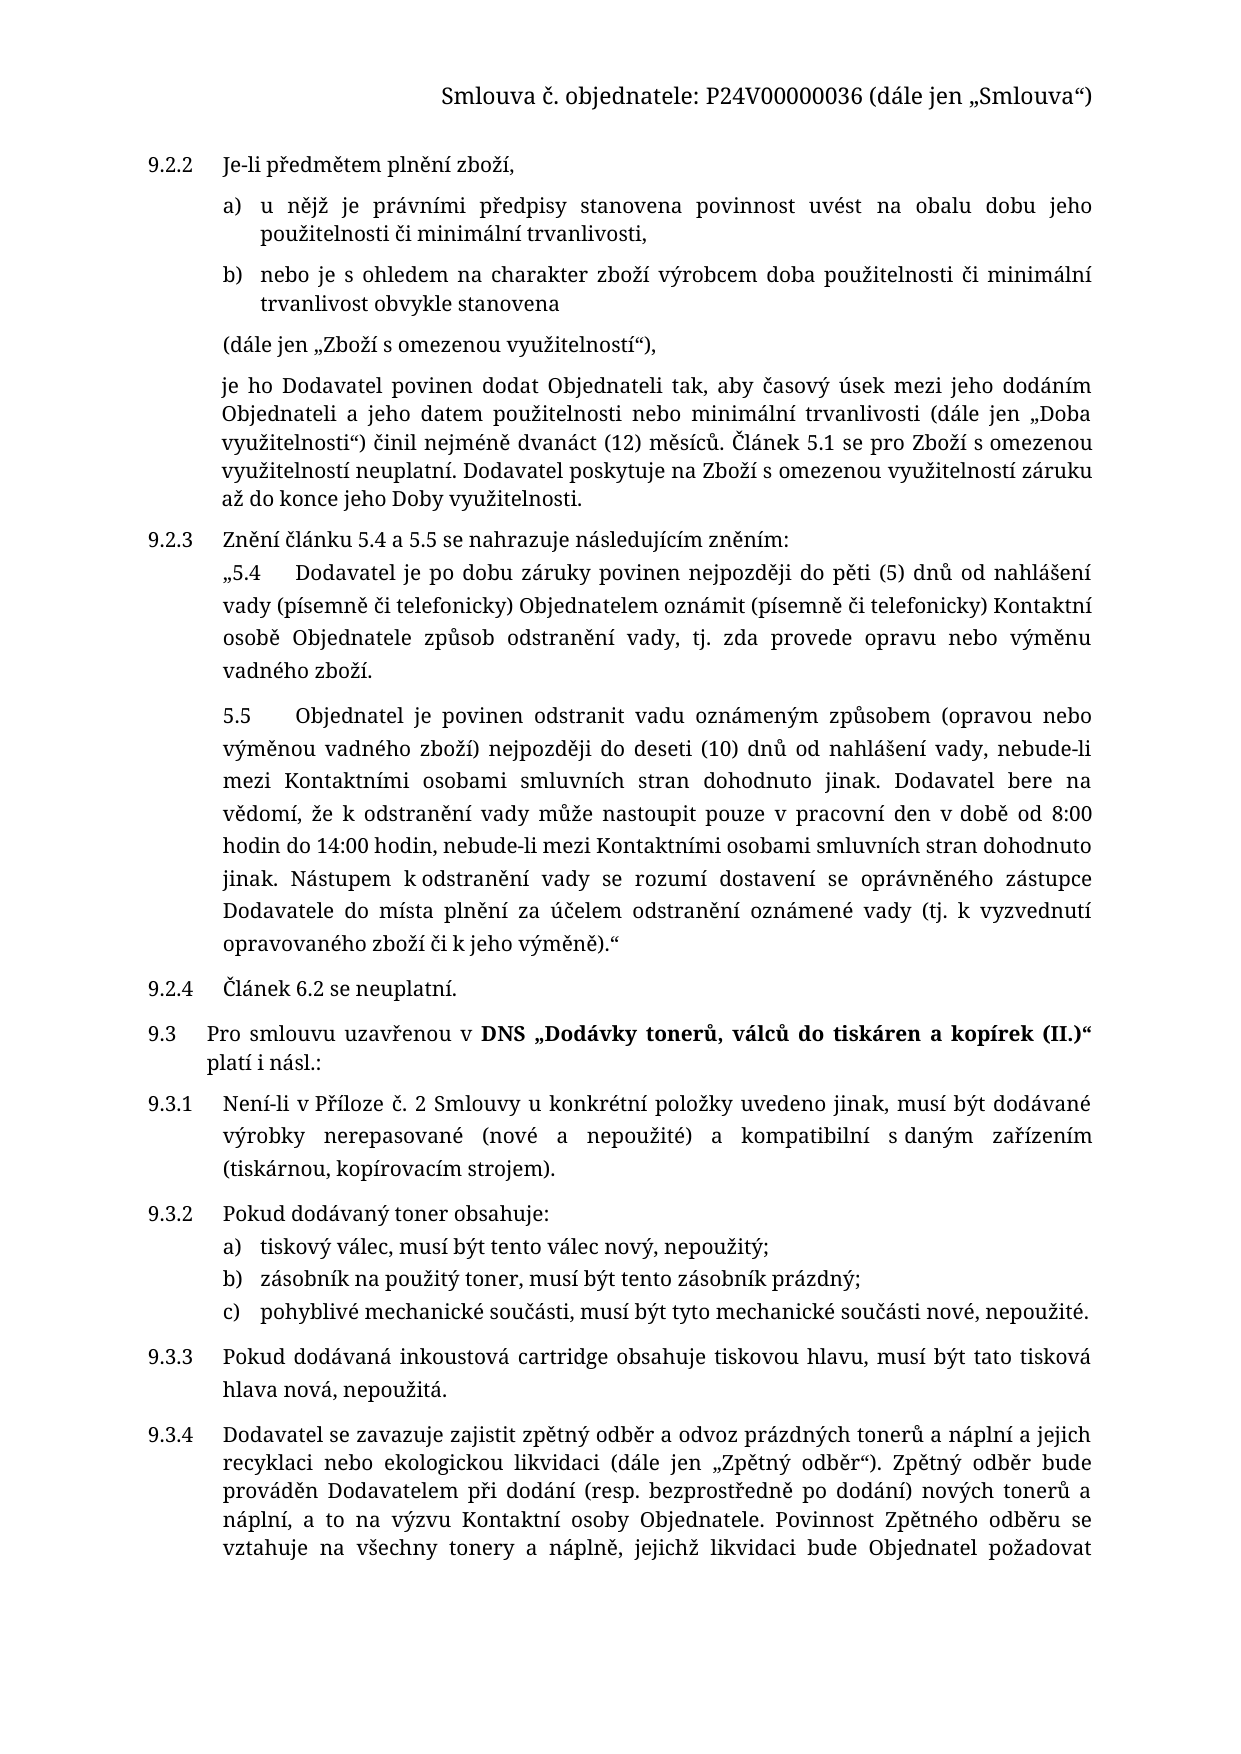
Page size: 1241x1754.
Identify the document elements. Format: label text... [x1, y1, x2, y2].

list Znění článku 5.4 a 5.5 se nahrazuje následujícím zněním: [148, 526, 1093, 554]
list Pro smlouvu uzavřenou v DNS „Dodávky tonerů, válců do tiskáren a kopírek (II.)“ platí i násl.: [148, 1019, 1093, 1076]
list „5.4 Dodavatel je po dobu záruky povinen nejpozději do pěti (5) dnů od nahlášení vady (písemně či telefonicky) Objednatelem oznámit (písemně či telefonicky) Kontaktní osobě Objednatele způsob odstranění vady, tj. zda provede opravu nebo výměnu vadného zboží. [223, 558, 1093, 684]
text je ho Dodavatel povinen dodat Objednateli tak, aby časový úsek mezi jeho dodáním Objednateli a jeho datem použitelnosti nebo minimální trvanlivosti (dále jen „Doba využitelnosti“) činil nejméně dvanáct (12) měsíců. Článek 5.1 se pro Zboží s omezenou využitelností neuplatní. Dodavatel poskytuje na Zboží s omezenou využitelností záruku až do konce jeho Doby využitelnosti. [221, 371, 1093, 513]
list nebo je s ohledem na charakter zboží výrobcem doba použitelnosti či minimální trvanlivost obvykle stanovena [223, 261, 1093, 317]
list Není-li v Příloze č. 2 Smlouvy u konkrétní položky uvedeno jinak, musí být dodávané výrobky nerepasované (nové a nepoužité) a kompatibilní s daným zařízením (tiskárnou, kopírovacím strojem). [148, 1089, 1093, 1182]
list 5.5 Objednatel je povinen odstranit vadu oznámeným způsobem (opravou nebo výměnou vadného zboží) nejpozději do deseti (10) dnů od nahlášení vady, nebude-li mezi Kontaktními osobami smluvních stran dohodnuto jinak. Dodavatel bere na vědomí, že k odstranění vady může nastoupit pouze v pracovní den v době od 8:00 hodin do 14:00 hodin, nebude-li mezi Kontaktními osobami smluvních stran dohodnuto jinak. Nástupem k odstranění vady se rozumí dostavení se oprávněného zástupce Dodavatele do místa plnění za účelem odstranění oznámené vady (tj. k vyzvednutí opravovaného zboží či k jeho výměně).“ [223, 701, 1093, 958]
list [148, 1420, 1093, 1562]
list Pokud dodávaný toner obsahuje: [148, 1199, 1093, 1228]
text (dále jen „Zboží s omezenou využitelností“), [223, 330, 1093, 358]
list Článek 6.2 se neuplatní. [148, 974, 1093, 1003]
list tiskový válec, musí být tento válec nový, nepoužitý; [223, 1232, 1093, 1260]
list Pokud dodávaná inkoustová cartridge obsahuje tiskovou hlavu, musí být tato tisková hlava nová, nepoužitá. [148, 1342, 1093, 1403]
list u nějž je právními předpisy stanovena povinnost uvést na obalu dobu jeho použitelnosti či minimální trvanlivosti, [223, 191, 1093, 248]
list zásobník na použitý toner, musí být tento zásobník prázdný; [223, 1264, 1093, 1293]
list Je-li předmětem plnění zboží, [148, 150, 1093, 179]
list pohyblivé mechanické součásti, musí být tyto mechanické součásti nové, nepoužité. [223, 1297, 1093, 1325]
